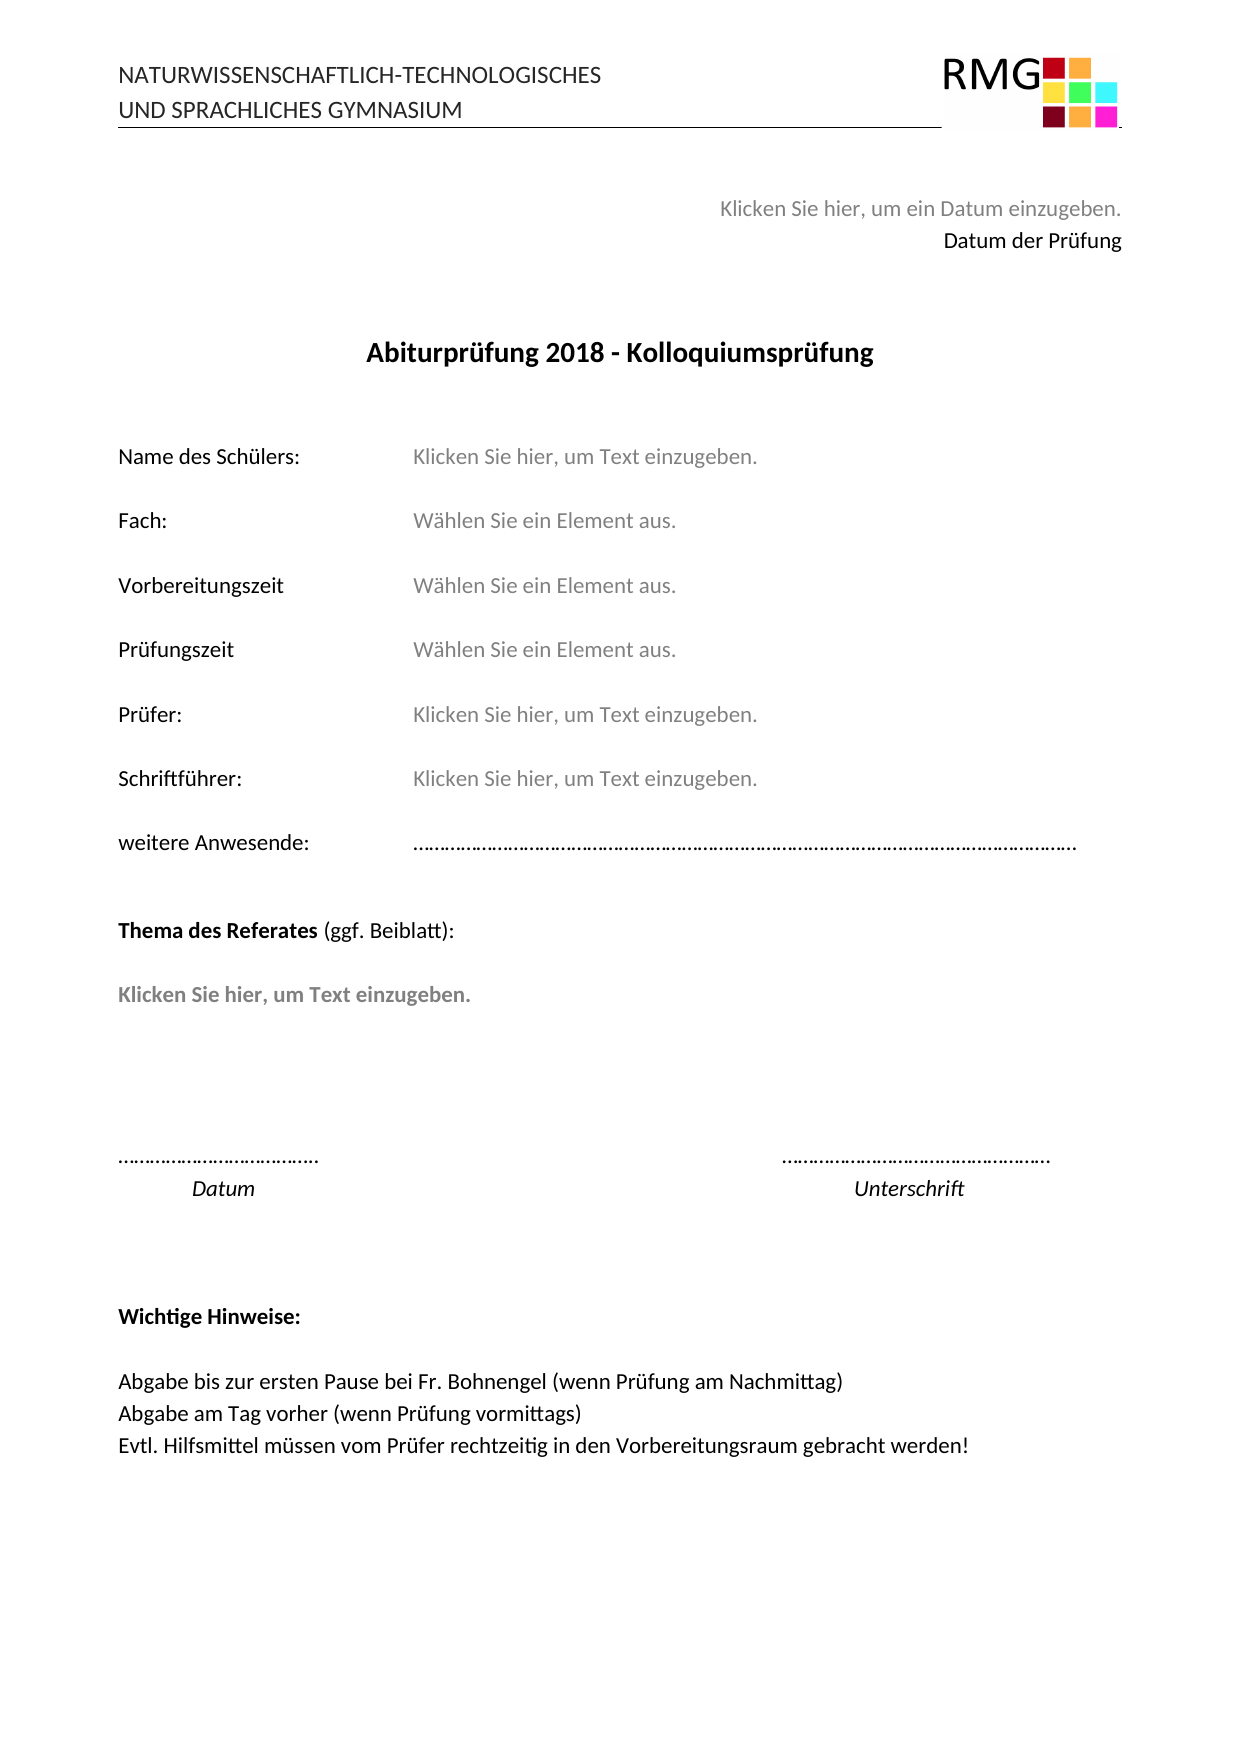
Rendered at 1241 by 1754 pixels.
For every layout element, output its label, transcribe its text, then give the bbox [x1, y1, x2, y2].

text Evtl. Hilfsmittel müssen vom Prüfer rechtzeitig in den Vorbereitungsraum gebracht werden! [118, 1431, 1122, 1459]
text weitere Anwesende: ……………………………………………………………………………………………………………… [118, 828, 1122, 857]
text Abgabe bis zur ersten Pause bei Fr. Bohnengel (wenn Prüfung am Nachmittag) [118, 1367, 1122, 1395]
text Abgabe am Tag vorher (wenn Prüfung vormittags) [118, 1399, 1122, 1427]
text Wichtige Hinweise: [118, 1302, 1122, 1331]
text Datum der Prüfung [118, 226, 1122, 254]
text Fach: [118, 507, 1122, 535]
text Thema des Referates (ggf. Beiblatt): [118, 916, 1122, 944]
text Prüfer: [118, 700, 1122, 728]
text Vorbereitungszeit [118, 571, 1122, 599]
text Name des Schülers: [118, 442, 1122, 470]
text ……………………………….. …………………………………………… [118, 1142, 1122, 1169]
text Abiturprüfung 2018 - Kolloquiumsprüfung [118, 334, 1122, 370]
text Schriftführer: [118, 764, 1122, 792]
text Datum Unterschrift [118, 1174, 1122, 1202]
text Prüfungszeit [118, 635, 1122, 663]
picture [941, 52, 1122, 132]
